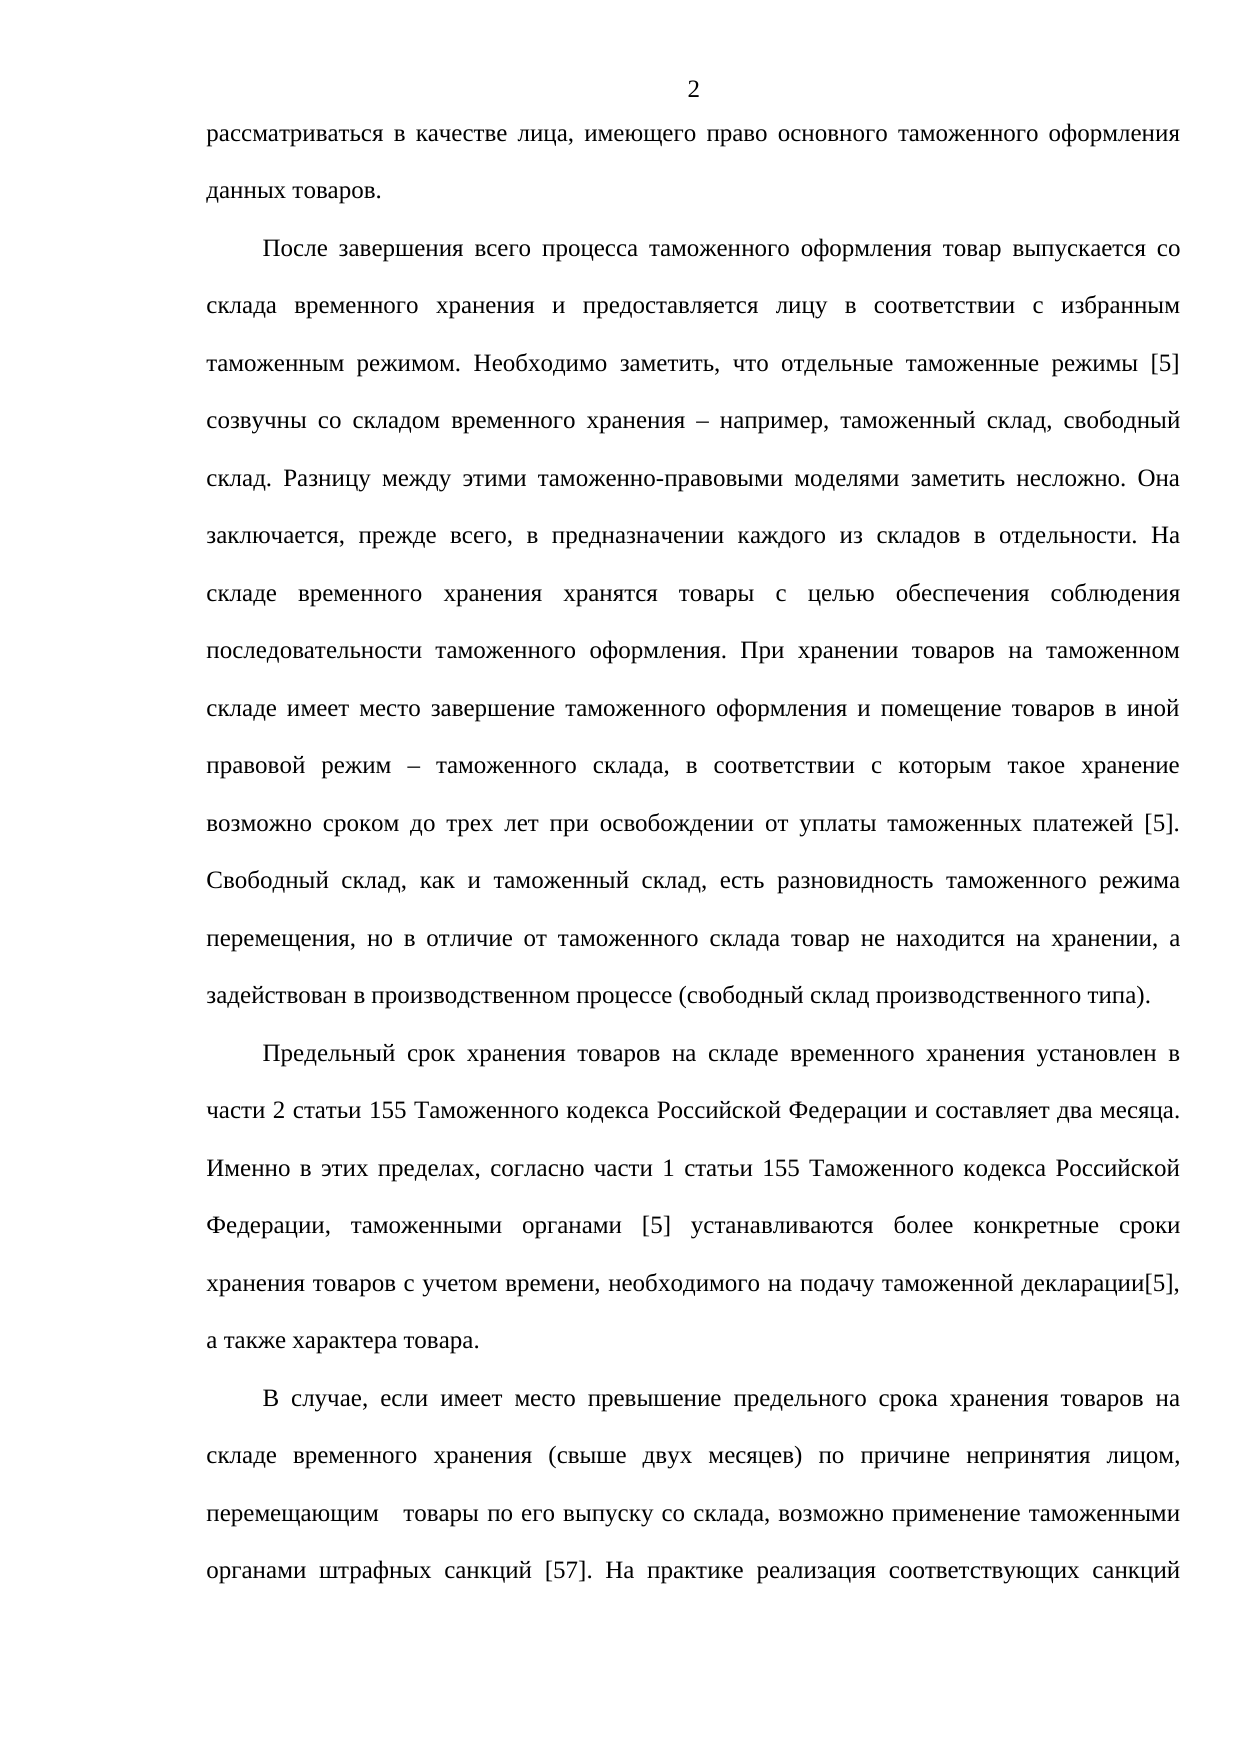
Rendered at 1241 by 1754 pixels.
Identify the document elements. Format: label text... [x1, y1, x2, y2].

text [206, 1383, 1181, 1584]
text После завершения всего процесса таможенного оформления товар выпускается со склада временного хранения и предоставляется лицу в соответствии с избранным таможенным режимом. Необходимо заметить, что отдельные таможенные режимы [5] созвучны со складом временного хранения – например, таможенный склад, свободный склад. Разницу между этими таможенно-правовыми моделями заметить несложно. Она заключается, прежде всего, в предназначении каждого из складов в отдельности. На складе временного хранения хранятся товары с целью обеспечения соблюдения последовательности таможенного оформления. При хранении товаров на таможенном складе имеет место завершение таможенного оформления и помещение товаров в иной правовой режим – таможенного склада, в соответствии с которым такое хранение возможно сроком до трех лет при освобождении от уплаты таможенных платежей [5]. Свободный склад, как и таможенный склад, есть разновидность таможенного режима перемещения, но в отличие от таможенного склада товар не находится на хранении, а задействован в производственном процессе (свободный склад производственного типа). [206, 233, 1181, 1009]
text Предельный срок хранения товаров на складе временного хранения установлен в части 2 статьи 155 Таможенного кодекса Российской Федерации и составляет два месяца. Именно в этих пределах, согласно части 1 статьи 155 Таможенного кодекса Российской Федерации, таможенными органами [5] устанавливаются более конкретные сроки хранения товаров с учетом времени, необходимого на подачу таможенной декларации[5], а также характера товара. [206, 1038, 1181, 1354]
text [206, 118, 1181, 204]
